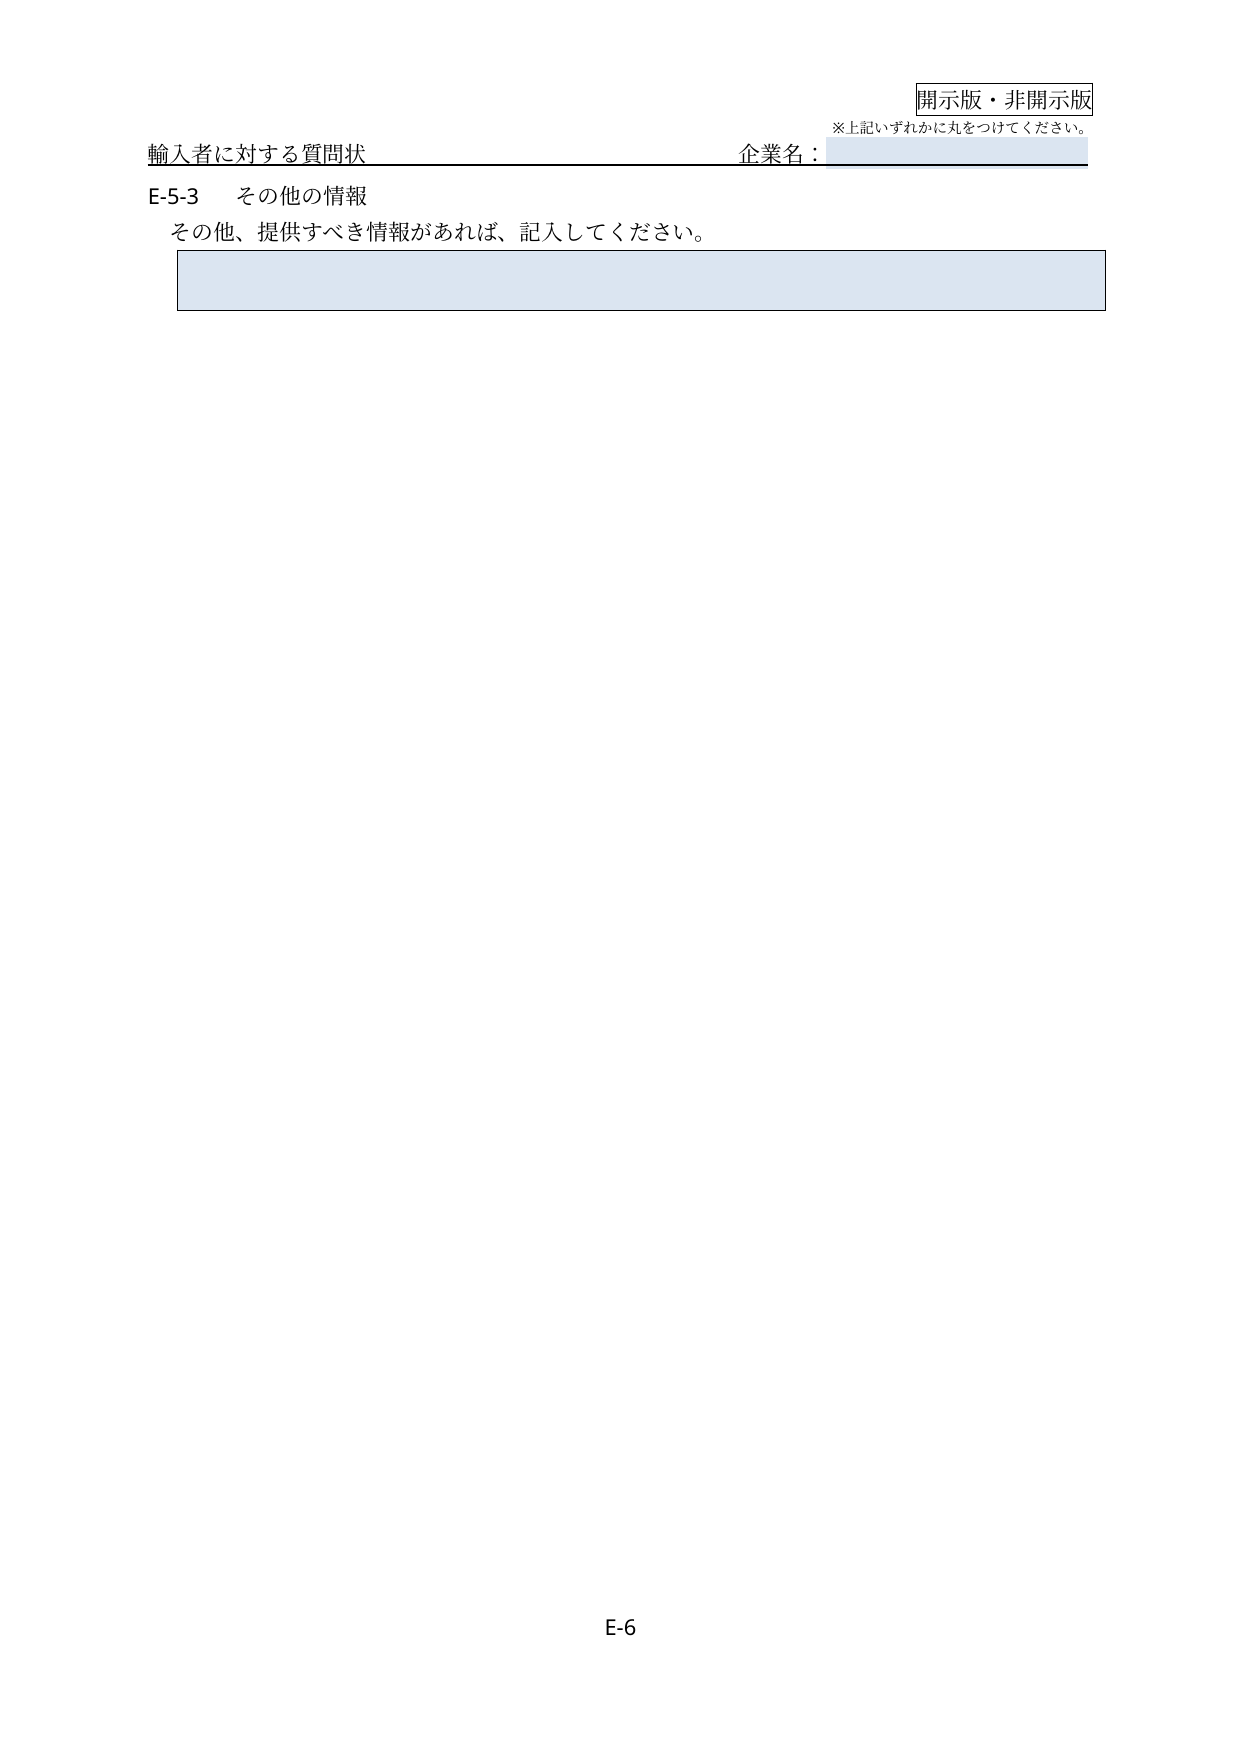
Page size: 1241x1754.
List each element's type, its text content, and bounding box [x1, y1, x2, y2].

table_header [178, 251, 1105, 310]
list その他の情報 [148, 177, 1092, 213]
text その他、提供すべき情報があれば、記入してください。 [169, 213, 1092, 249]
